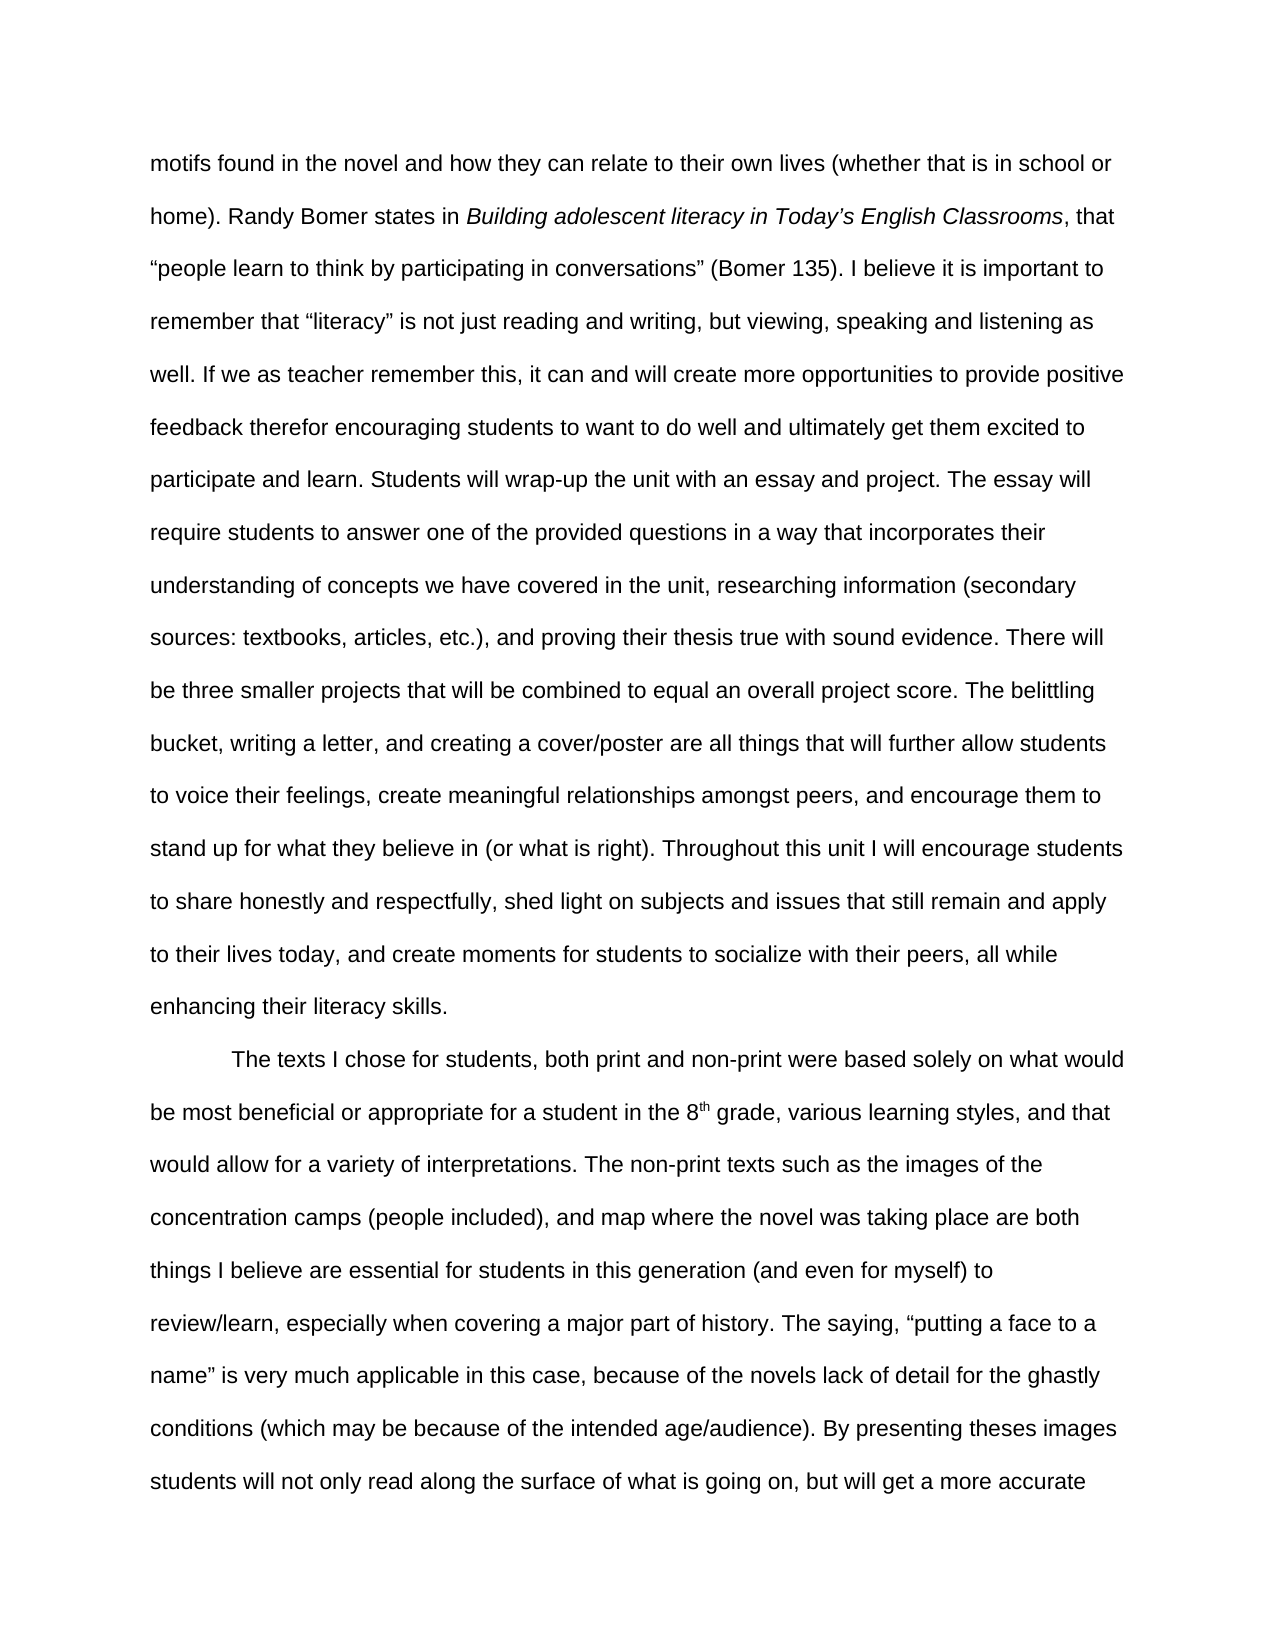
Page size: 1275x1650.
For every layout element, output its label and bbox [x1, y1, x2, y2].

text [150, 150, 1125, 1020]
text [150, 1046, 1125, 1494]
